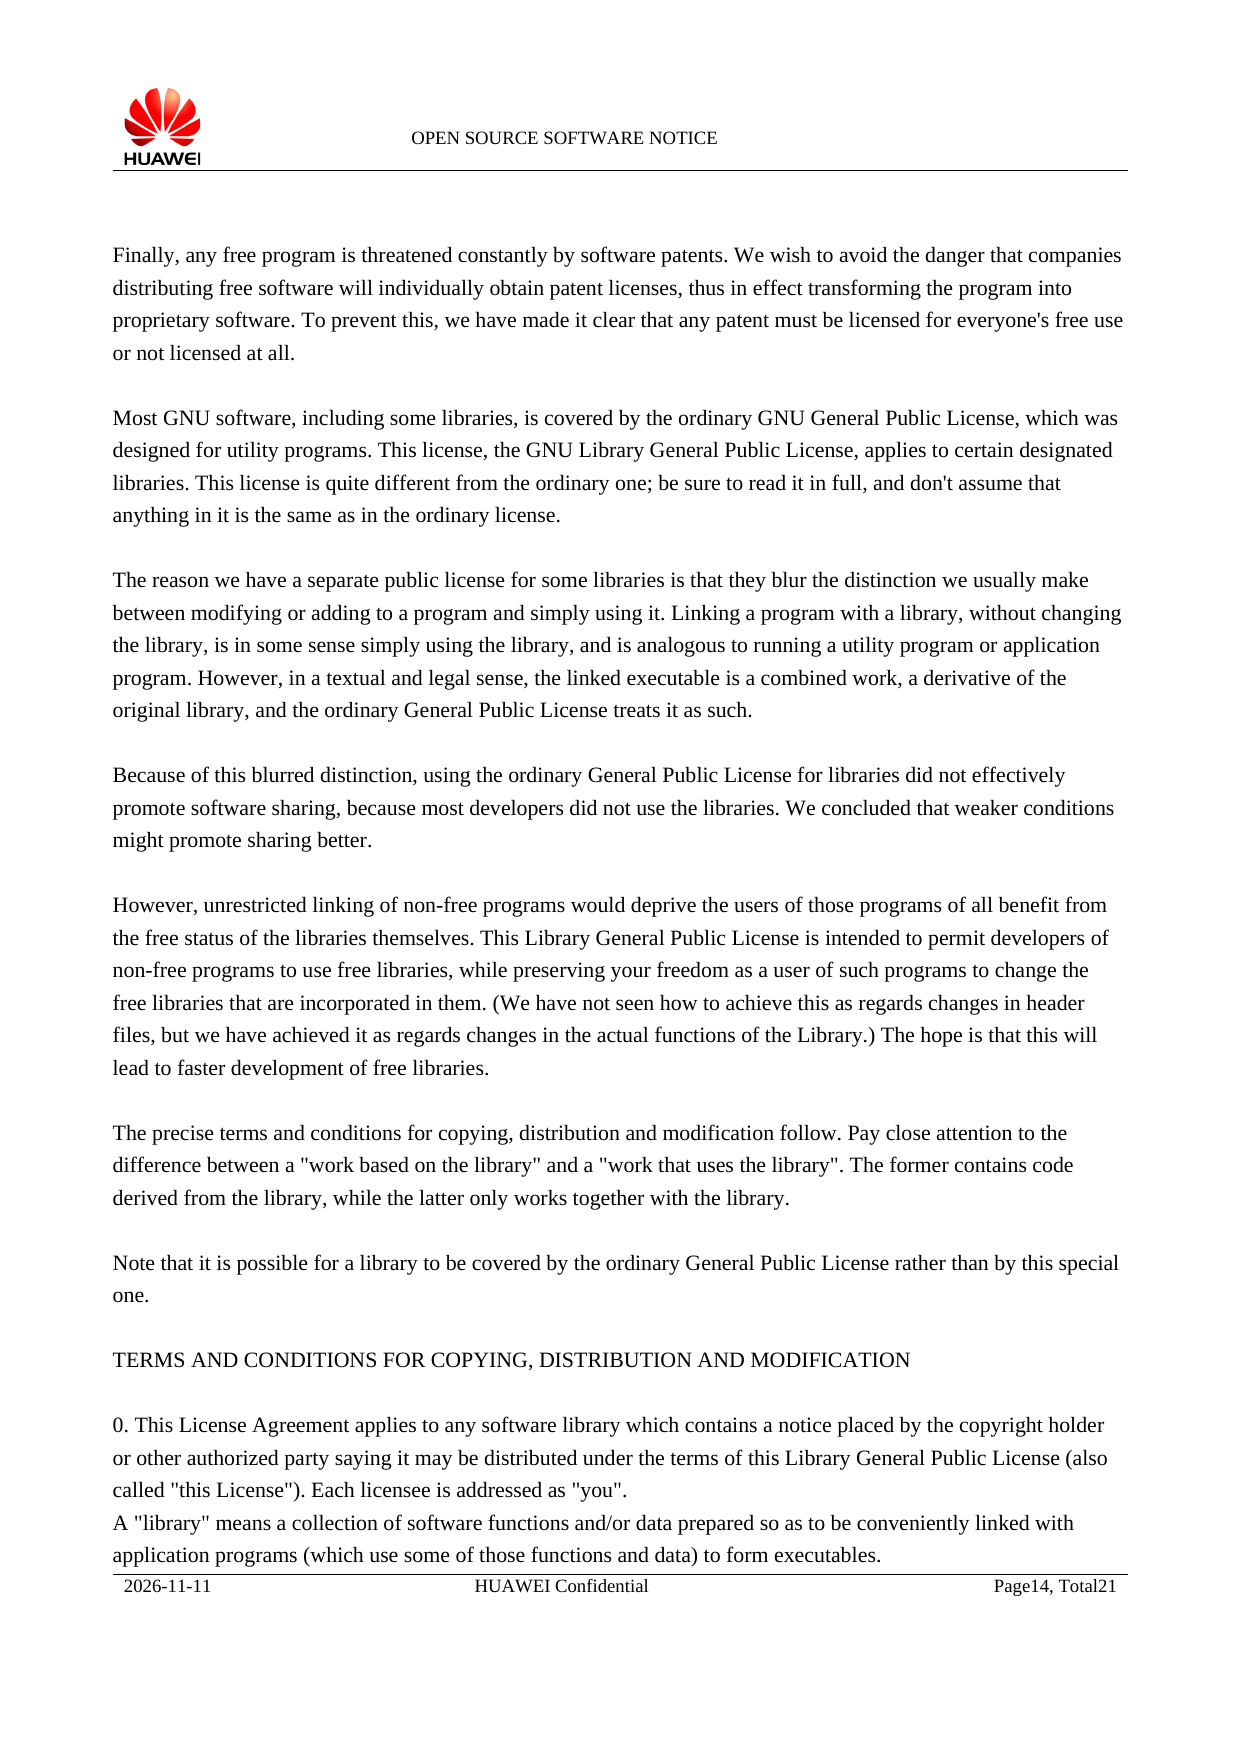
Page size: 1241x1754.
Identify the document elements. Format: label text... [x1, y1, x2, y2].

picture [124, 88, 201, 165]
